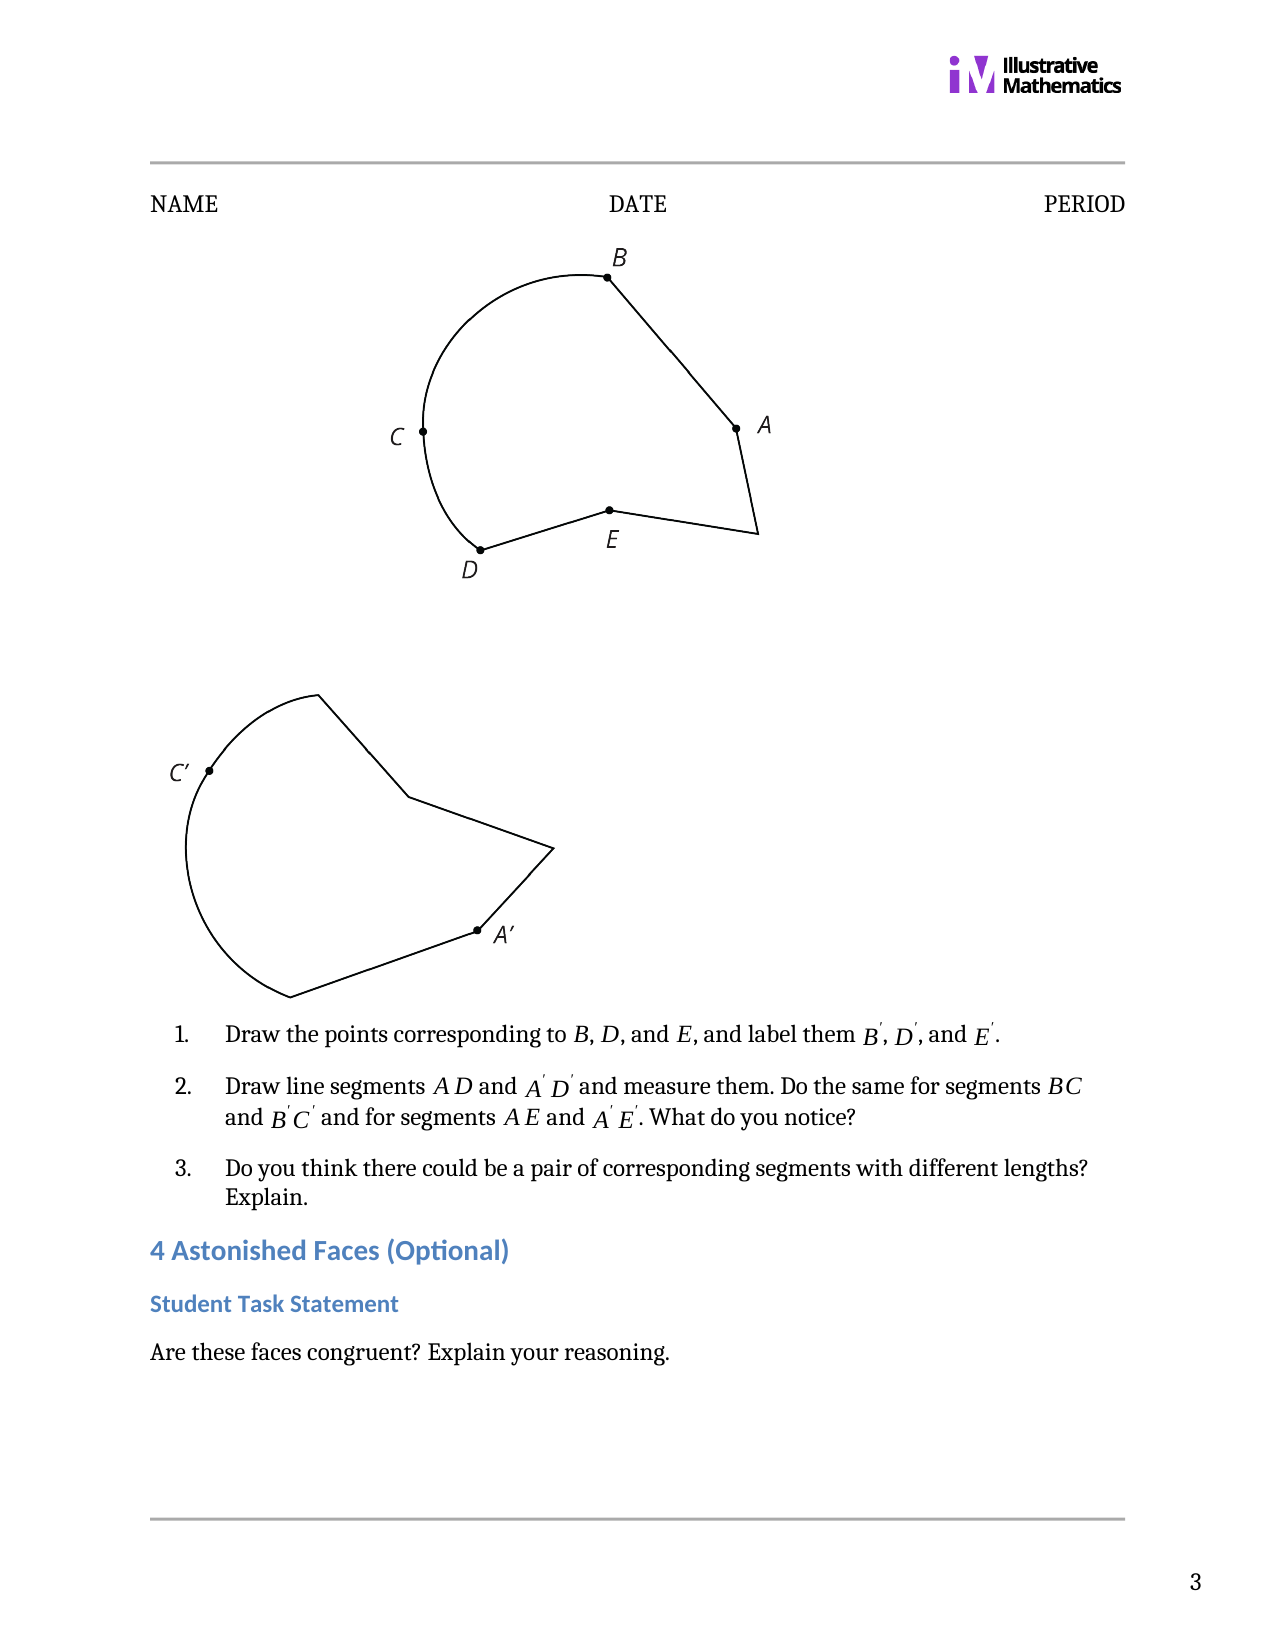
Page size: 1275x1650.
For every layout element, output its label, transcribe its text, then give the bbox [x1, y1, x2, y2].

text Are these faces congruent? Explain your reasoning. [150, 1338, 1125, 1367]
list Draw the points corresponding to , , and , and label them , , and . [175, 1019, 1125, 1050]
list Do you think there could be a pair of corresponding segments with different lengths? Explain. [175, 1154, 1125, 1211]
list Draw line segments and and measure them. Do the same for segments and and for segments and . What do you notice? [175, 1071, 1125, 1133]
picture [949, 55, 1121, 93]
subtitle Student Task Statement [150, 1289, 1125, 1319]
picture [168, 247, 771, 1000]
subtitle 4 Astonished Faces (Optional) [150, 1232, 1125, 1268]
